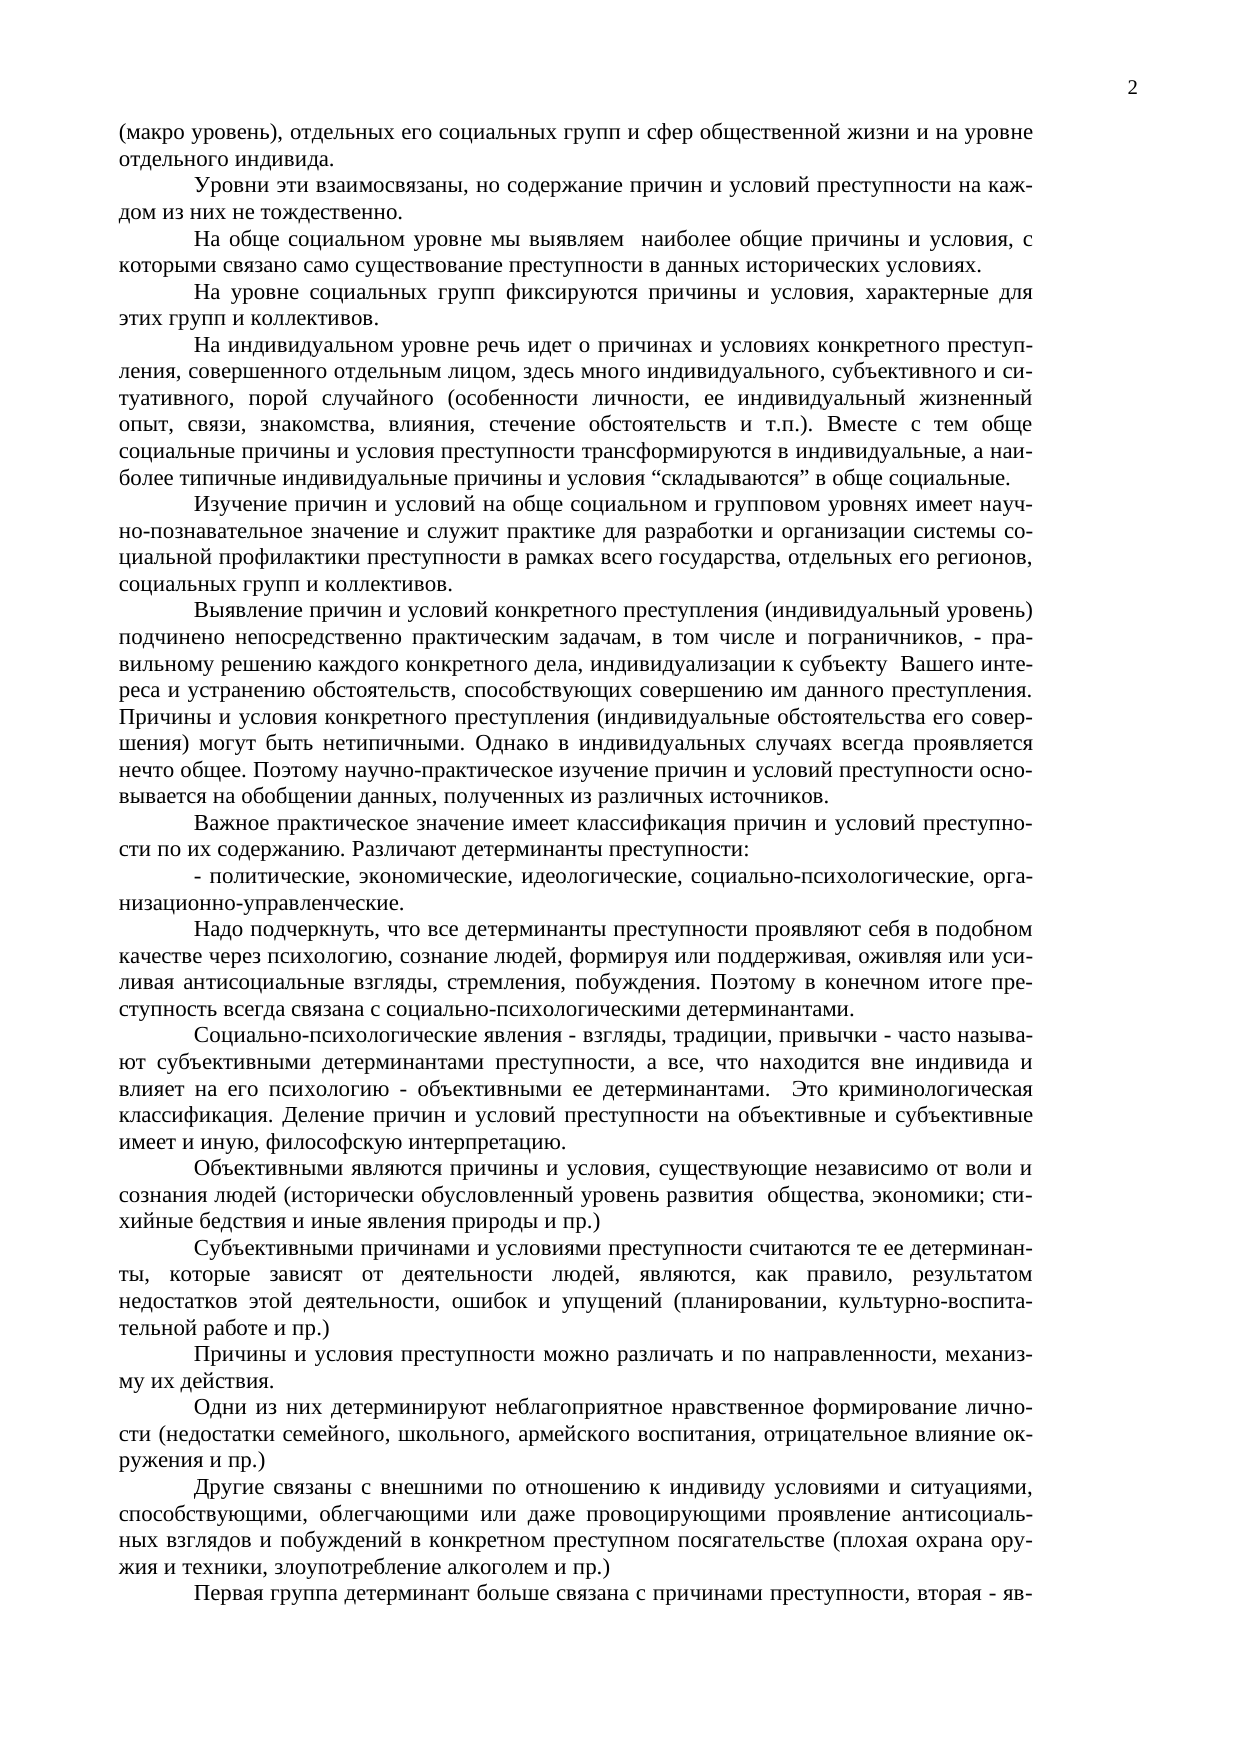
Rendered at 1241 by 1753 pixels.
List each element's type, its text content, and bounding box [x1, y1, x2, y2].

text Изучение причин и условий на обще социальном и групповом уровнях имеет научно-познавательное значение и служит практике для разработки и организации системы социальной профилактики преступности в рамках всего государства, отдельных его регионов, социальных групп и коллективов. [119, 490, 1033, 596]
text Объективными являются причины и условия, существующие независимо от воли и сознания людей (исторически обусловленный уровень развития общества, экономики; стихийные бедствия и иные явления природы и пр.) [119, 1154, 1033, 1234]
text На обще социальном уровне мы выявляем наиболее общие причины и условия, с которыми связано само существование преступности в данных исторических условиях. [119, 224, 1033, 277]
text Надо подчеркнуть, что все детерминанты преступности проявляют себя в подобном качестве через психологию, сознание людей, формируя или поддерживая, оживляя или усиливая антисоциальные взгляды, стремления, побуждения. Поэтому в конечном итоге преступность всегда связана с социально-психологическими детерминантами. [119, 915, 1033, 1021]
text Уровни эти взаимосвязаны, но содержание причин и условий преступности на каждом из них не тождественно. [119, 171, 1033, 224]
text Другие связаны с внешними по отношению к индивиду условиями и ситуациями, способствующими, облегчающими или даже провоцирующими проявление антисоциальных взглядов и побуждений в конкретном преступном посягательстве (плохая охрана оружия и техники, злоупотребление алкоголем и пр.) [119, 1473, 1033, 1579]
text Причины и условия преступности можно различать и по направленности, механизму их действия. [119, 1340, 1033, 1393]
text Выявление причин и условий конкретного преступления (индивидуальный уровень) подчинено непосредственно практическим задачам, в том числе и пограничников, - правильному решению каждого конкретного дела, индивидуализации к субъекту Вашего интереса и устранению обстоятельств, способствующих совершению им данного преступления. Причины и условия конкретного преступления (индивидуальные обстоятельства его совершения) могут быть нетипичными. Однако в индивидуальных случаях всегда проявляется нечто общее. Поэтому научно-практическое изучение причин и условий преступности основывается на обобщении данных, полученных из различных источников. [119, 596, 1033, 809]
text - политические, экономические, идеологические, социально-психологические, организационно-управленческие. [119, 862, 1033, 915]
text Субъективными причинами и условиями преступности считаются те ее детерминанты, которые зависят от деятельности людей, являются, как правило, результатом недостатков этой деятельности, ошибок и упущений (планировании, культурно-воспитательной работе и пр.) [119, 1234, 1033, 1340]
text Важное практическое значение имеет классификация причин и условий преступности по их содержанию. Различают детерминанты преступности: [119, 809, 1033, 862]
text Одни из них детерминируют неблагоприятное нравственное формирование личности (недостатки семейного, школьного, армейского воспитания, отрицательное влияние окружения и пр.) [119, 1393, 1033, 1473]
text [119, 1579, 1033, 1606]
text Социально-психологические явления - взгляды, традиции, привычки - часто называют субъективными детерминантами преступности, а все, что находится вне индивида и влияет на его психологию - объективными ее детерминантами. Это криминологическая классификация. Деление причин и условий преступности на объективные и субъективные имеет и иную, философскую интерпретацию. [119, 1021, 1033, 1154]
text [119, 118, 1033, 171]
text На индивидуальном уровне речь идет о причинах и условиях конкретного преступления, совершенного отдельным лицом, здесь много индивидуального, субъективного и ситуативного, порой случайного (особенности личности, ее индивидуальный жизненный опыт, связи, знакомства, влияния, стечение обстоятельств и т.п.). Вместе с тем обще социальные причины и условия преступности трансформируются в индивидуальные, а наиболее типичные индивидуальные причины и условия “складываются” в обще социальные. [119, 331, 1033, 490]
text На уровне социальных групп фиксируются причины и условия, характерные для этих групп и коллективов. [119, 277, 1033, 331]
